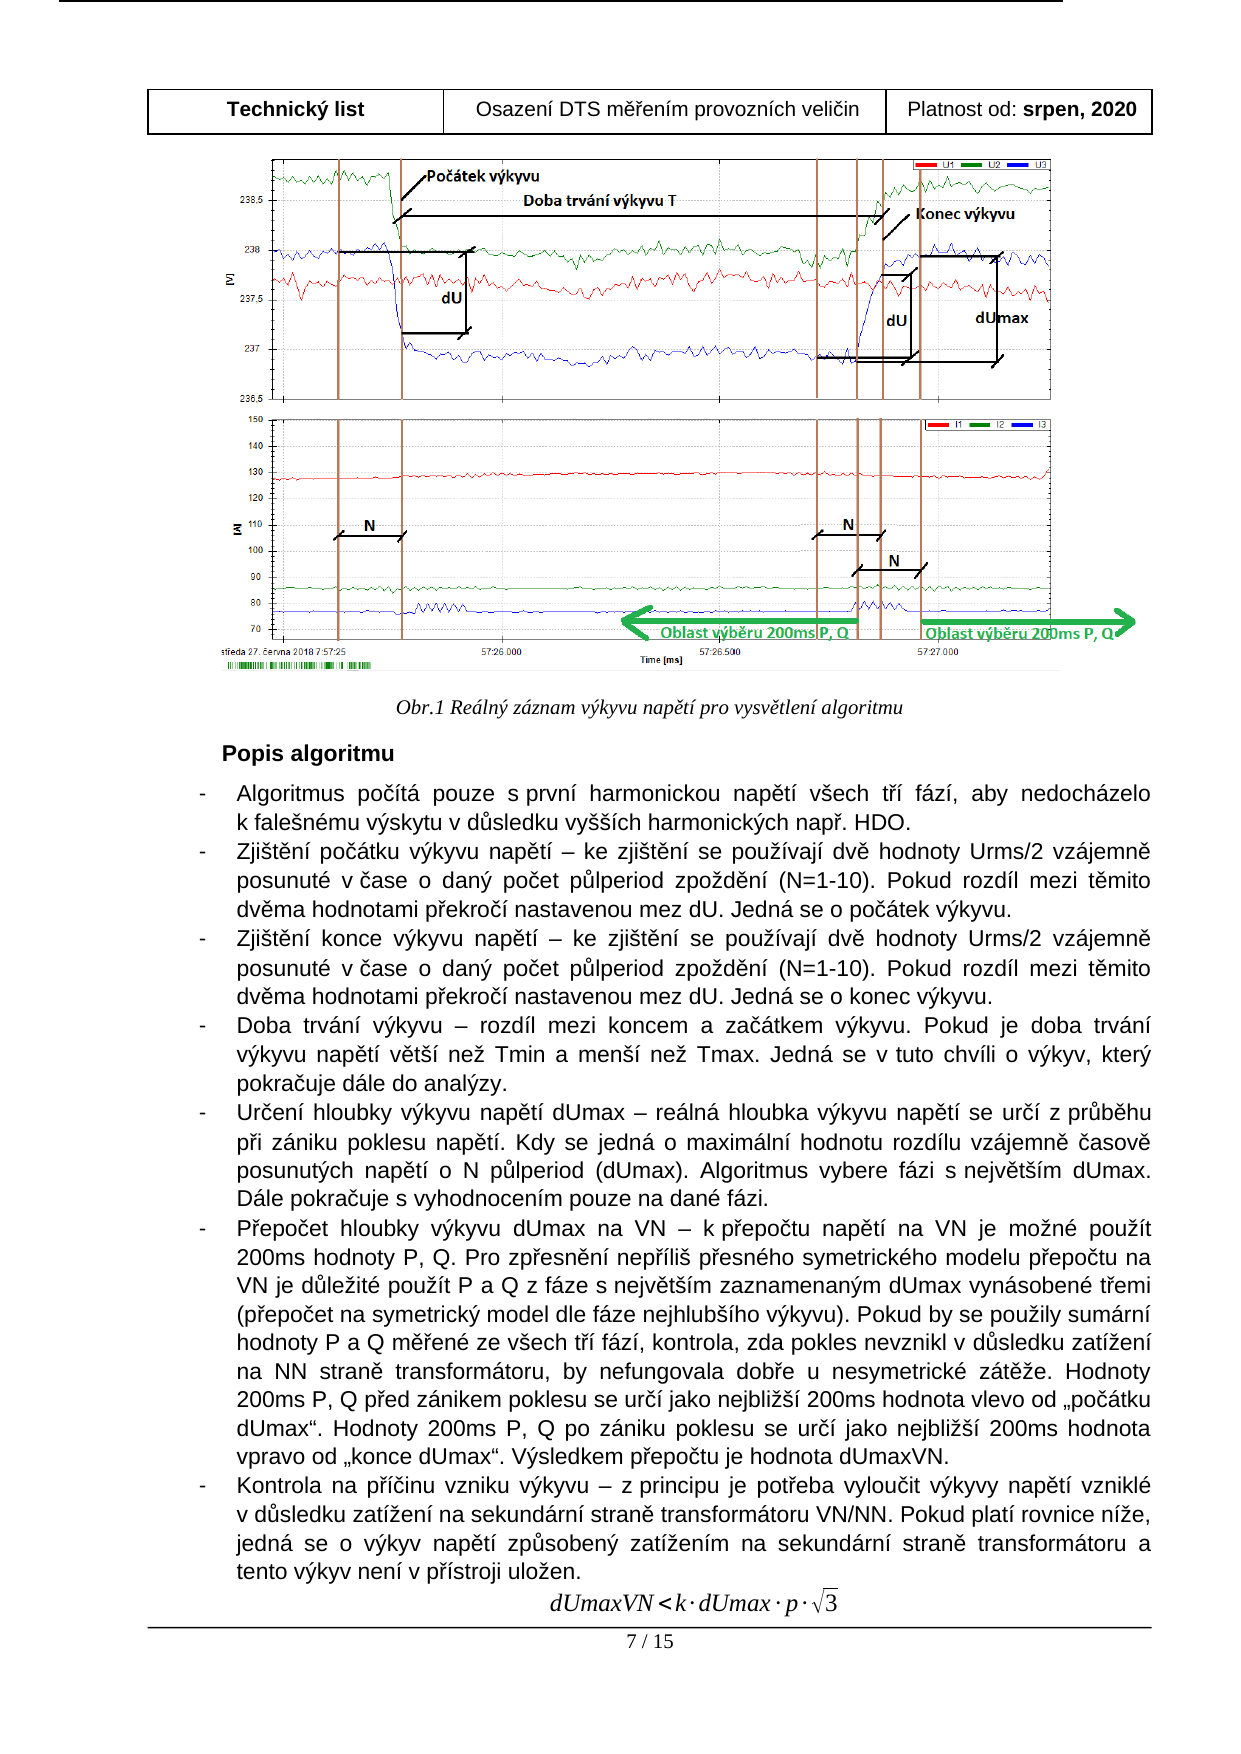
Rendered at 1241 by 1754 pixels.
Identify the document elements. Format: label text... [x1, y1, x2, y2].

picture [221, 153, 1241, 671]
list Doba trvání výkyvu – rozdíl mezi koncem a začátkem výkyvu. Pokud je doba trvání výkyvu napětí větší než Tmin a menší než Tmax. Jedná se v tuto chvíli o výkyv, který pokračuje dále do analýzy. [199, 1011, 1152, 1096]
text Obr.1 Reálný záznam výkyvu napětí pro vysvětlení algoritmu [148, 695, 1152, 719]
list Určení hloubky výkyvu napětí dUmax – reálná hloubka výkyvu napětí se určí z průběhu při zániku poklesu napětí. Kdy se jedná o maximální hodnotu rozdílu vzájemně časově posunutých napětí o N půlperiod (dUmax). Algoritmus vybere fázi s největším dUmax. Dále pokračuje s vyhodnocením pouze na dané fázi. [199, 1098, 1152, 1212]
list Kontrola na příčinu vzniku výkyvu – z principu je potřeba vyloučit výkyvy napětí vzniklé v důsledku zatížení na sekundární straně transformátoru VN/NN. Pokud platí rovnice níže, jedná se o výkyv napětí způsobený zatížením na sekundární straně transformátoru a tento výkyv není v přístroji uložen. [199, 1471, 1152, 1585]
list Zjištění počátku výkyvu napětí – ke zjištění se používají dvě hodnoty Urms/2 vzájemně posunuté v čase o daný počet půlperiod zpoždění (N=1-10). Pokud rozdíl mezi těmito dvěma hodnotami překročí nastavenou mez dU. Jedná se o počátek výkyvu. [199, 837, 1152, 922]
list Přepočet hloubky výkyvu dUmax na VN – k přepočtu napětí na VN je možné použít 200ms hodnoty P, Q. Pro zpřesnění nepříliš přesného symetrického modelu přepočtu na VN je důležité použít P a Q z fáze s největším zaznamenaným dUmax vynásobené třemi (přepočet na symetrický model dle fáze nejhlubšího výkyvu). Pokud by se použily sumární hodnoty P a Q měřené ze všech tří fází, kontrola, zda pokles nevznikl v důsledku zatížení na NN straně transformátoru, by nefungovala dobře u nesymetrické zátěže. Hodnoty 200ms P, Q před zánikem poklesu se určí jako nejbližší 200ms hodnota vlevo od „počátku dUmax“. Hodnoty 200ms P, Q po zániku poklesu se určí jako nejbližší 200ms hodnota vpravo od „konce dUmax“. Výsledkem přepočtu je hodnota dUmaxVN. [199, 1214, 1152, 1469]
list Algoritmus počítá pouze s první harmonickou napětí všech tří fází, aby nedocházelo k falešnému výskytu v důsledku vyšších harmonických např. HDO. [199, 779, 1152, 835]
text Popis algoritmu [207, 740, 1152, 766]
list Zjištění konce výkyvu napětí – ke zjištění se používají dvě hodnoty Urms/2 vzájemně posunuté v čase o daný počet půlperiod zpoždění (N=1-10). Pokud rozdíl mezi těmito dvěma hodnotami překročí nastavenou mez dU. Jedná se o konec výkyvu. [199, 924, 1152, 1009]
